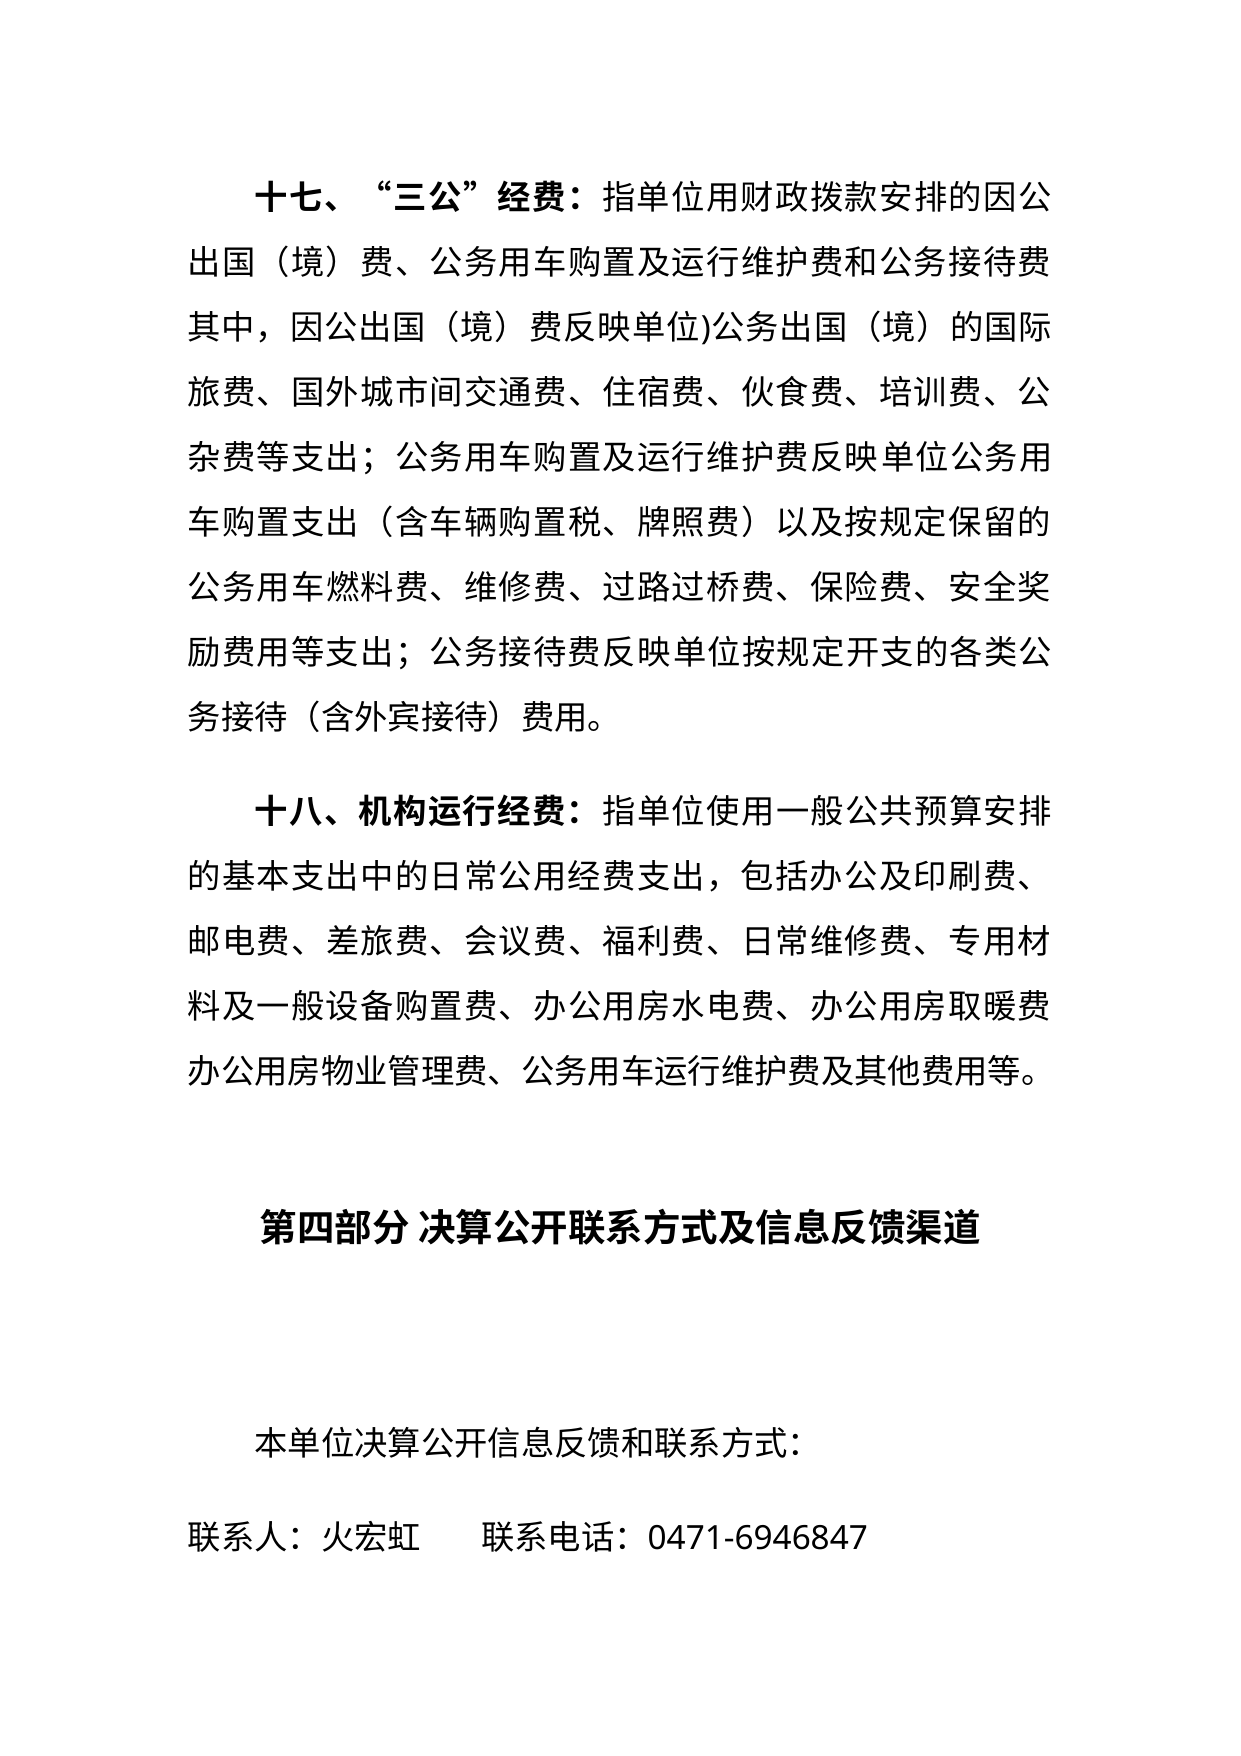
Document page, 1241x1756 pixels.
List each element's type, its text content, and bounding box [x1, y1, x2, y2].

text 十八、机构运行经费：指单位使用一般公共预算安排的基本支出中的日常公用经费支出，包括办公及印刷费、邮电费、差旅费、会议费、福利费、日常维修费、专用材料及一般设备购置费、办公用房水电费、办公用房取暖费、办公用房物业管理费、公务用车运行维护费及其他费用等。 [187, 777, 1053, 1102]
text 本单位决算公开信息反馈和联系方式： [187, 1408, 1053, 1473]
text 联系人：火宏虹 联系电话：0471-6946847 [187, 1502, 1053, 1567]
subtitle 第四部分 决算公开联系方式及信息反馈渠道 [187, 1193, 1053, 1258]
text 十七、“三公”经费：指单位用财政拨款安排的因公出国（境）费、公务用车购置及运行维护费和公务接待费。其中，因公出国（境）费反映单位)公务出国（境）的国际旅费、国外城市间交通费、住宿费、伙食费、培训费、公杂费等支出；公务用车购置及运行维护费反映单位公务用车购置支出（含车辆购置税、牌照费）以及按规定保留的公务用车燃料费、维修费、过路过桥费、保险费、安全奖励费用等支出；公务接待费反映单位按规定开支的各类公务接待（含外宾接待）费用。 [187, 163, 1053, 748]
